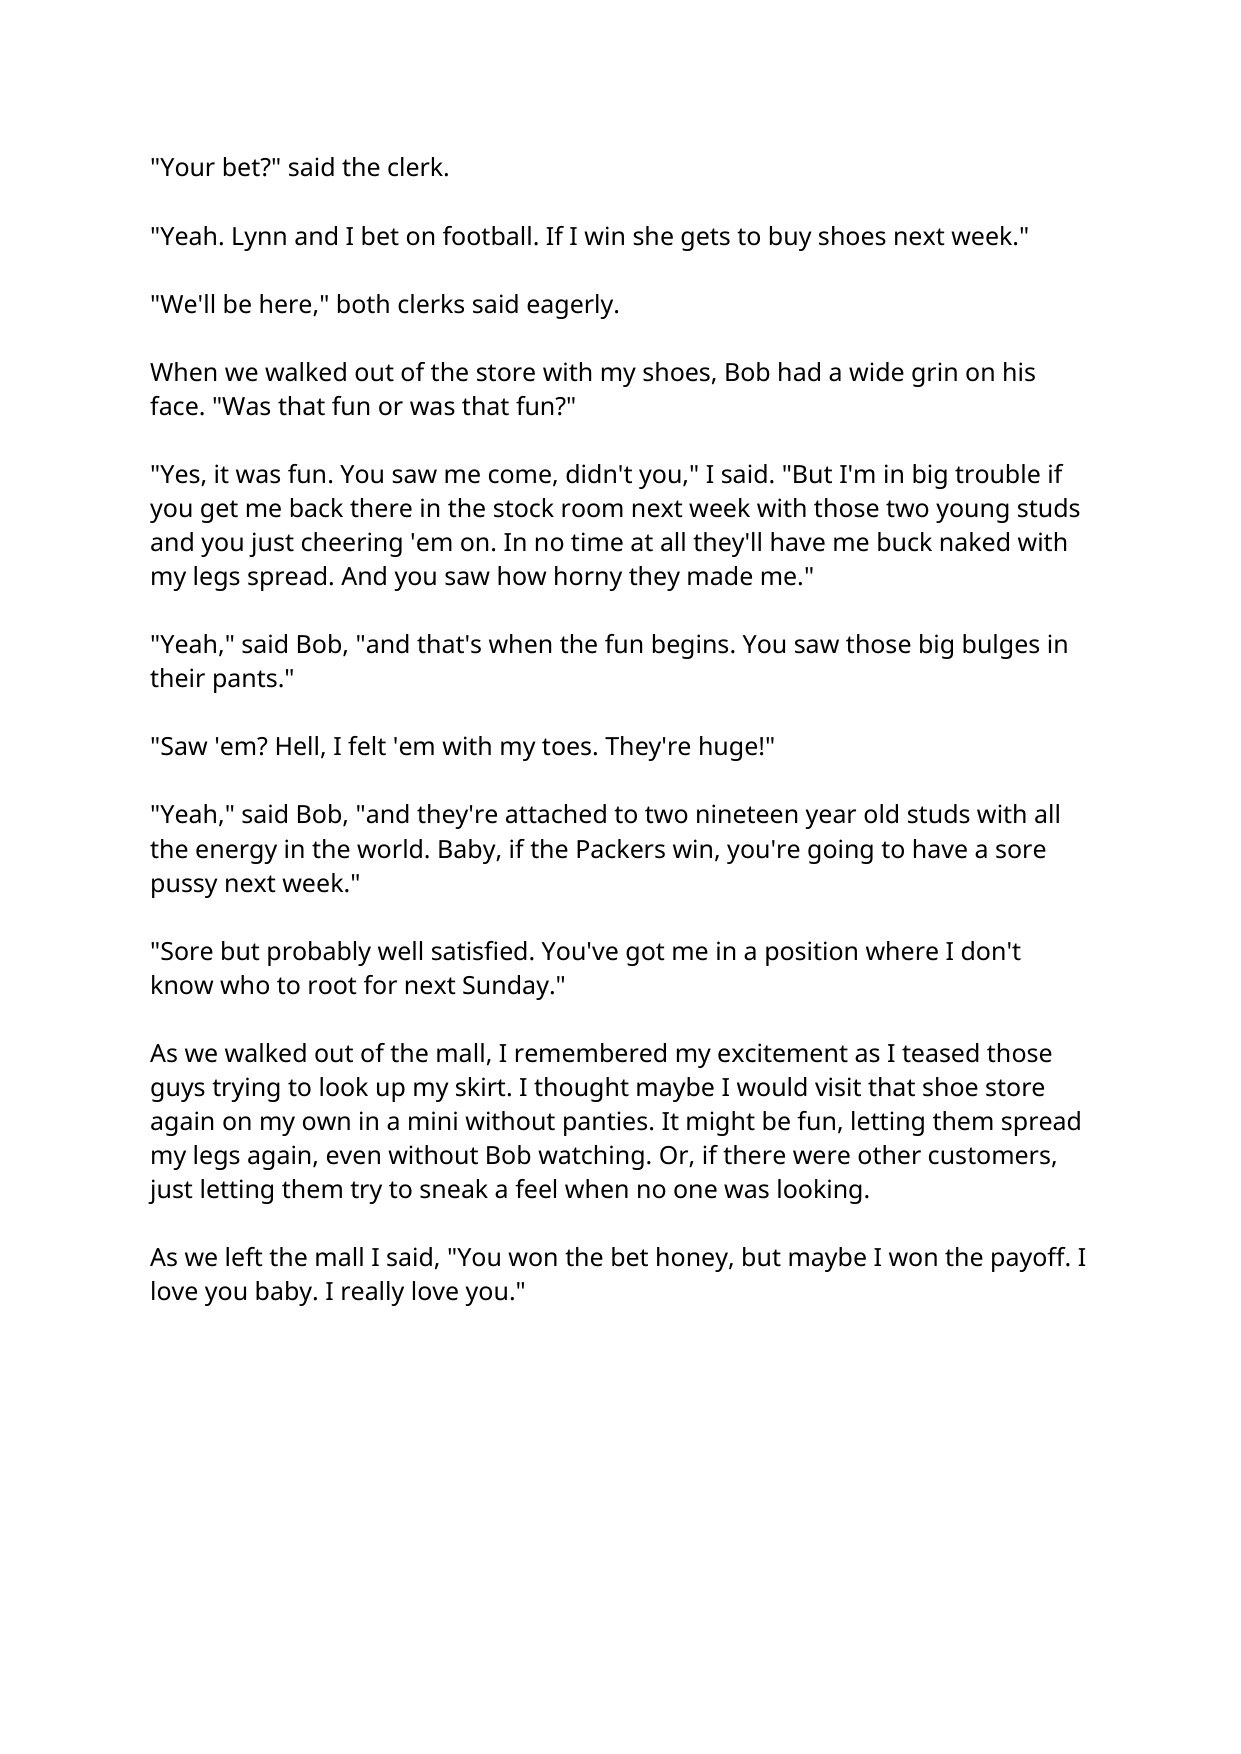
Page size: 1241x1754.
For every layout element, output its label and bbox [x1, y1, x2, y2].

text [150, 150, 1090, 1308]
